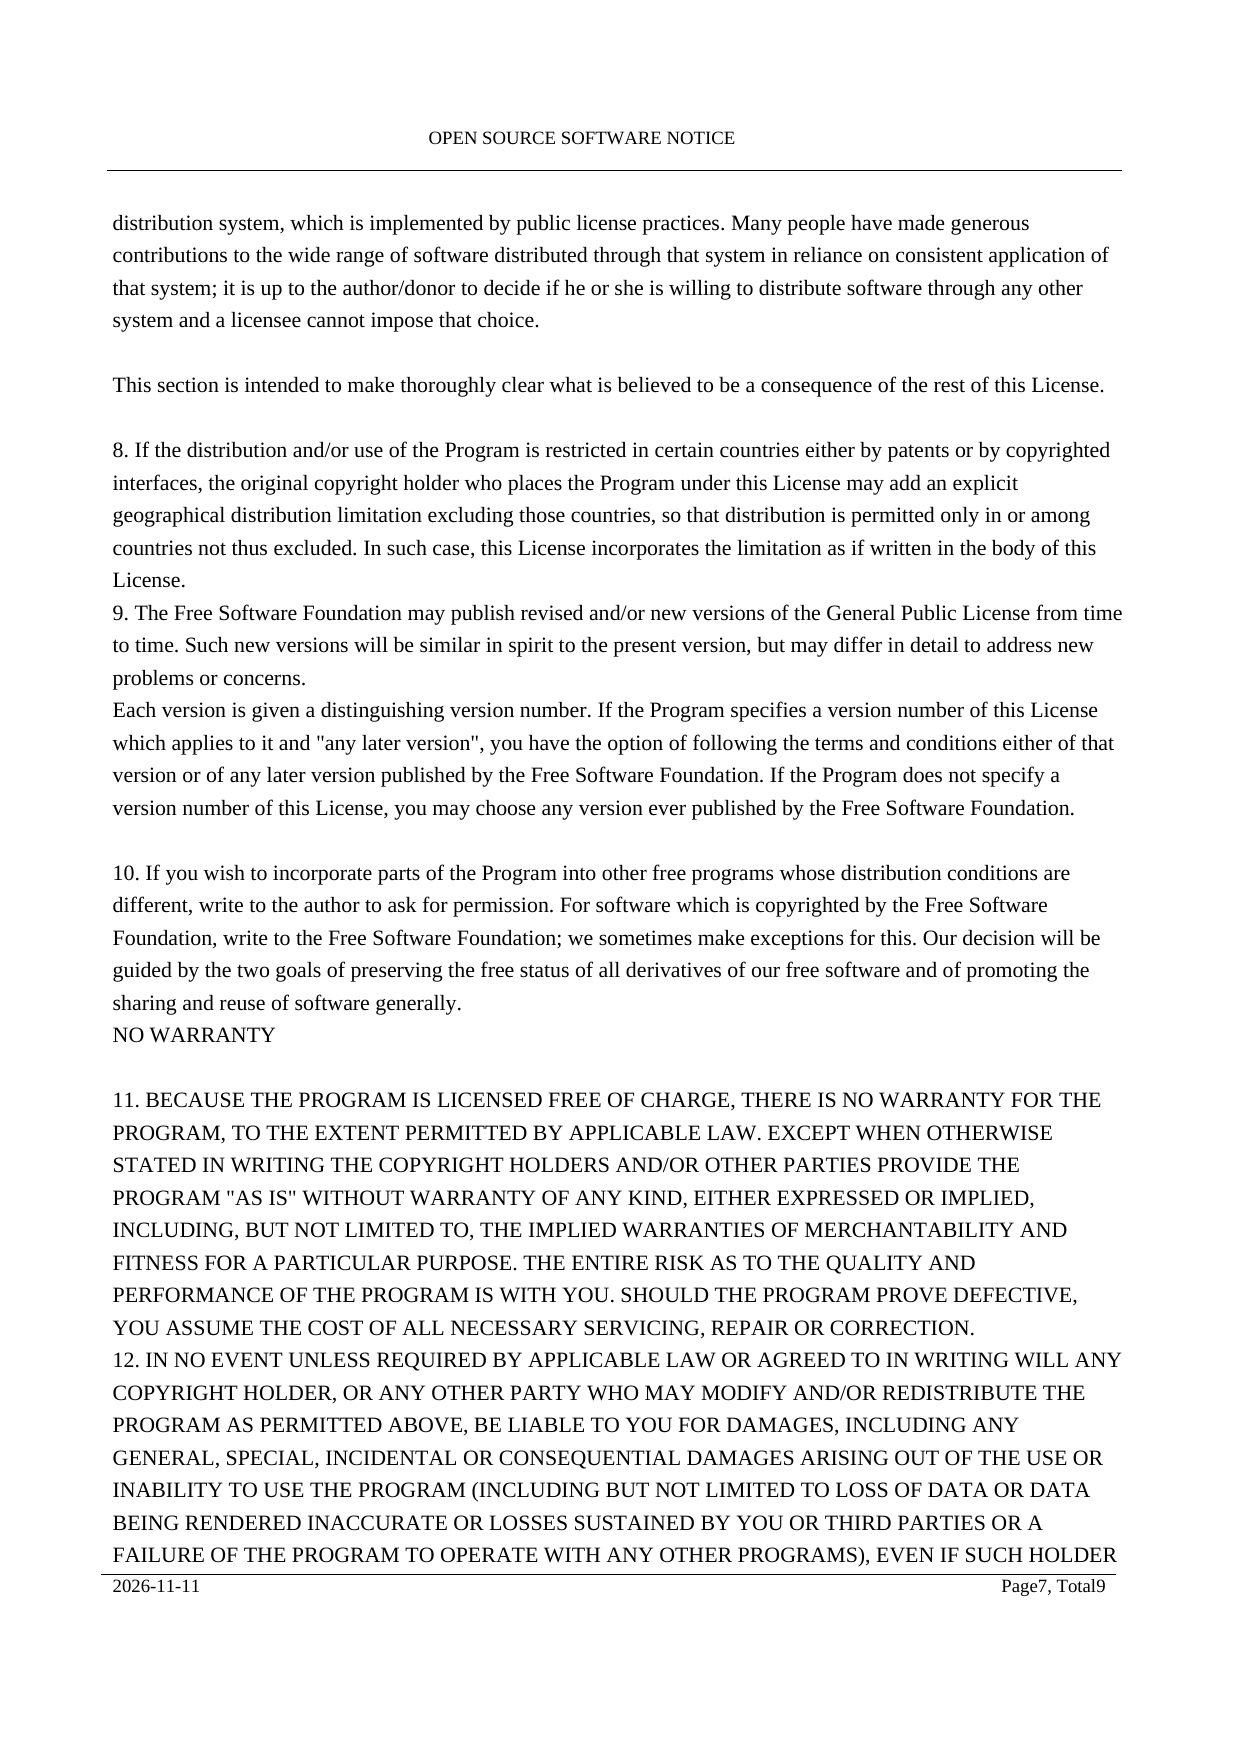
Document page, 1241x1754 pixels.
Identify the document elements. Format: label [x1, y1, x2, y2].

text [112, 206, 1128, 1571]
